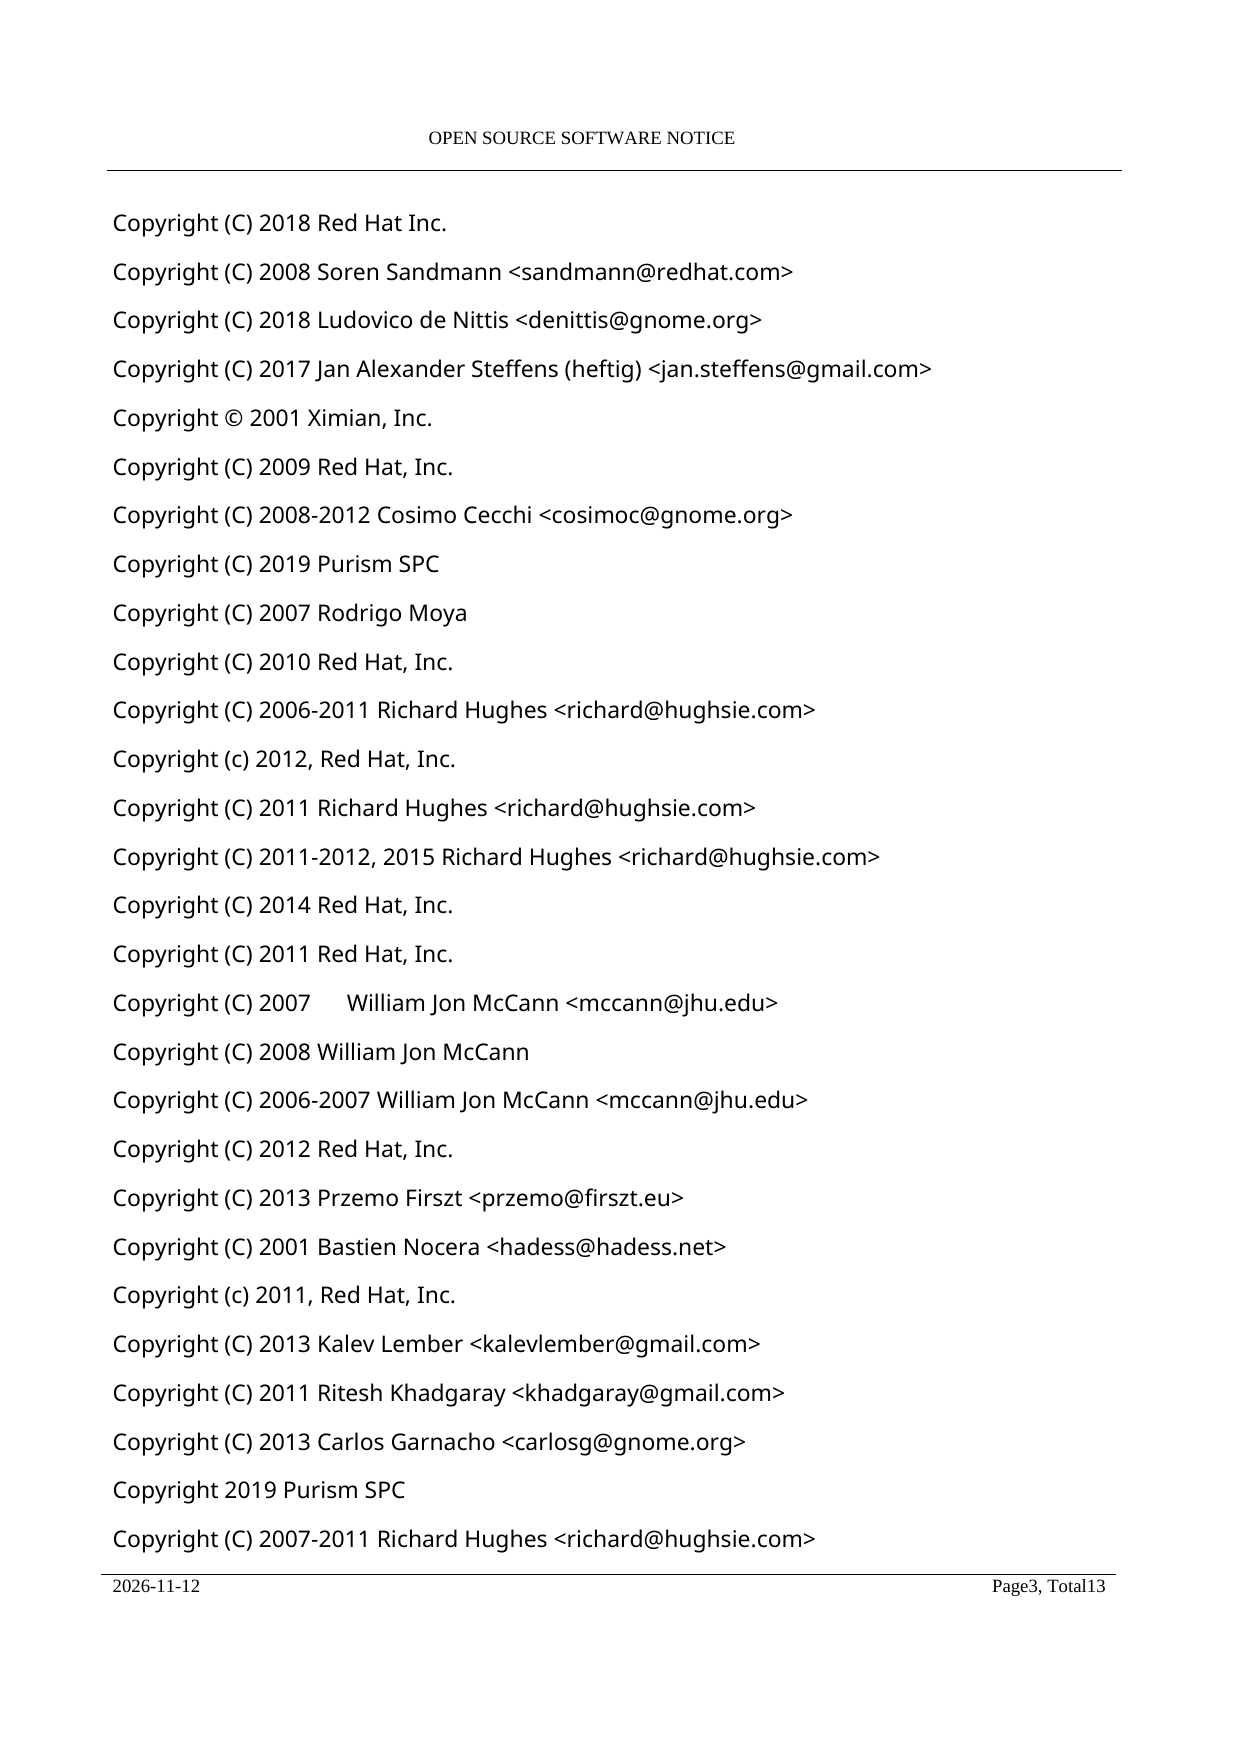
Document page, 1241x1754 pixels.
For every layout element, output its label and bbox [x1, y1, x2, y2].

text [112, 206, 1128, 1555]
